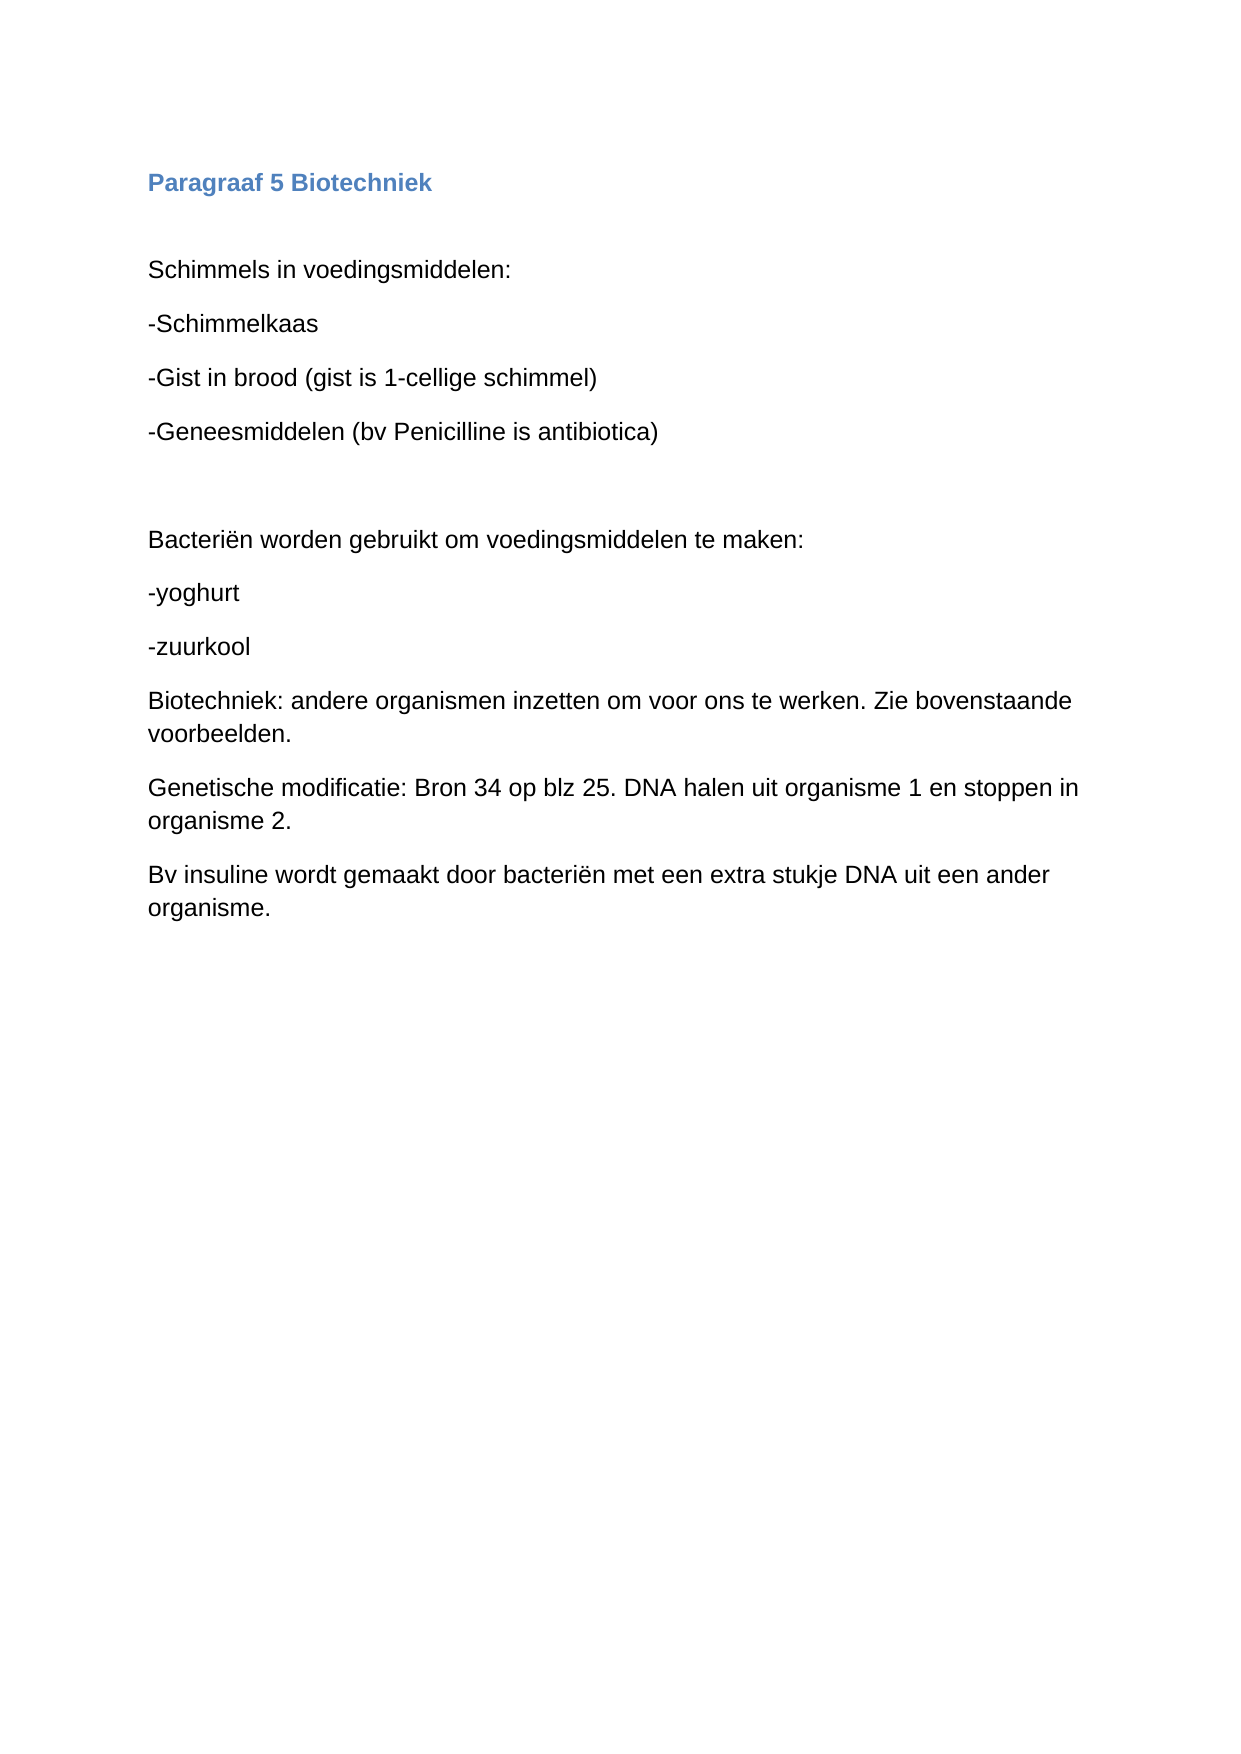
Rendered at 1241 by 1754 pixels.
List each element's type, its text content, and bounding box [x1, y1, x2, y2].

text -yoghurt [148, 578, 1093, 607]
text -Gist in brood (gist is 1-cellige schimmel) [148, 363, 1093, 392]
text -Schimmelkaas [148, 309, 1093, 338]
text Genetische modificatie: Bron 34 op blz 25. DNA halen uit organisme 1 en stoppen in organisme 2. [148, 773, 1093, 835]
text Biotechniek: andere organismen inzetten om voor ons te werken. Zie bovenstaande voorbeelden. [148, 686, 1093, 748]
subtitle Paragraaf 5 Biotechniek [148, 168, 1093, 197]
text Bv insuline wordt gemaakt door bacteriën met een extra stukje DNA uit een ander organisme. [148, 860, 1093, 922]
text -zuurkool [148, 632, 1093, 661]
text Schimmels in voedingsmiddelen: [148, 255, 1093, 284]
text Bacteriën worden gebruikt om voedingsmiddelen te maken: [148, 524, 1093, 553]
text -Geneesmiddelen (bv Penicilline is antibiotica) [148, 417, 1093, 446]
